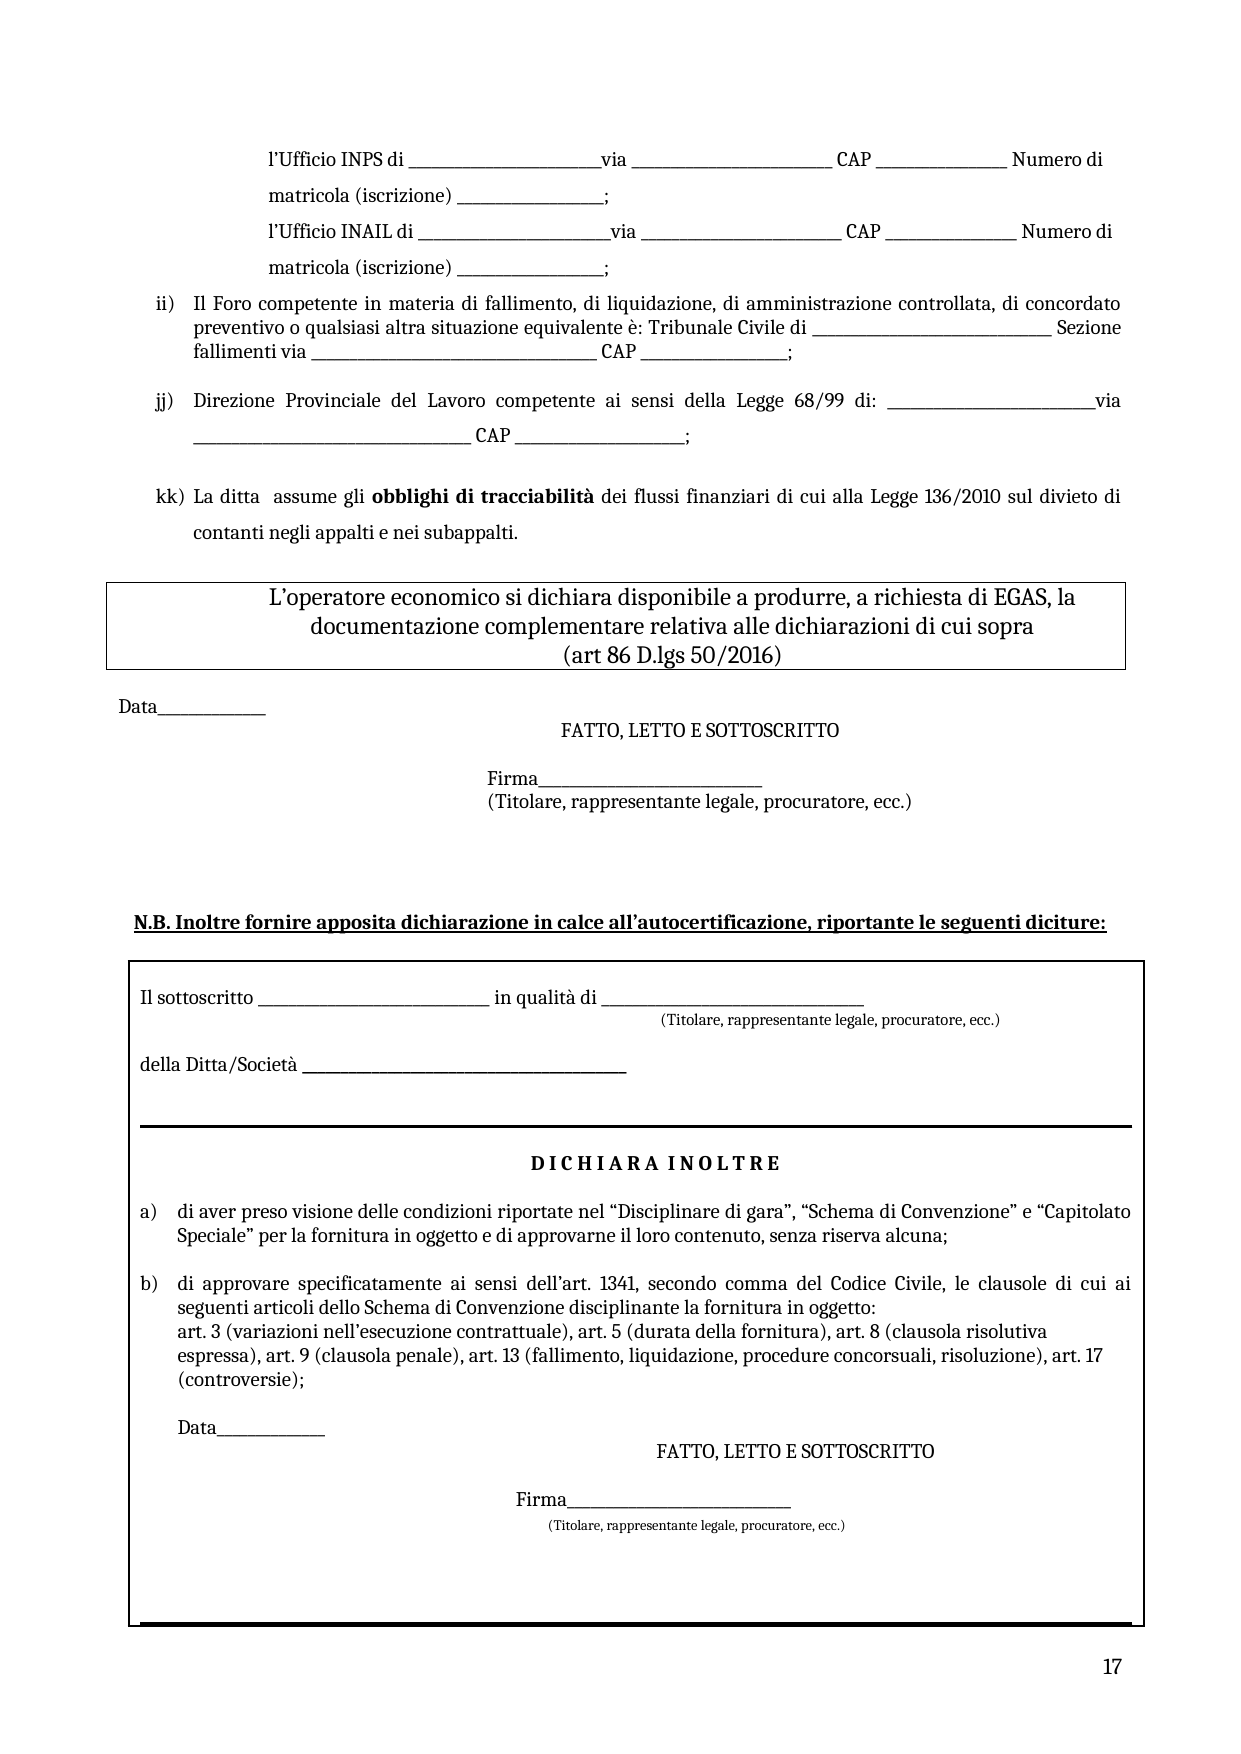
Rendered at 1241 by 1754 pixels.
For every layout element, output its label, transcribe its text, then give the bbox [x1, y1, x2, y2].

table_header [130, 962, 1143, 1625]
list Direzione Provinciale del Lavoro competente ai sensi della Legge 68/99 di: ___________________________via ____________________________________ CAP ______________________; [156, 388, 1122, 448]
text Firma_____________________________ [268, 766, 1122, 790]
text FATTO, LETTO E SOTTOSCRITTO [487, 718, 1122, 742]
text l’Ufficio INPS di _________________________via __________________________ CAP _________________ Numero di matricola (iscrizione) ___________________; [268, 148, 1122, 207]
text l’Ufficio INAIL di _________________________via __________________________ CAP _________________ Numero di matricola (iscrizione) ___________________; [268, 219, 1122, 279]
table_header L’operatore economico si dichiara disponibile a produrre, a richiesta di EGAS, la documentazione complementare relativa alle dichiarazioni di cui sopra (art 86 D.lgs 50/2016) [107, 583, 1125, 669]
text Data______________ [118, 694, 1122, 718]
text (Titolare, rappresentante legale, procuratore, ecc.) [268, 790, 1122, 814]
text N.B. Inoltre fornire apposita dichiarazione in calce all’autocertificazione, riportante le seguenti diciture: [118, 911, 1122, 935]
list La ditta assume gli obblighi di tracciabilità dei flussi finanziari di cui alla Legge 136/2010 sul divieto di contanti negli appalti e nei subappalti. [156, 485, 1122, 545]
list Il Foro competente in materia di fallimento, di liquidazione, di amministrazione controllata, di concordato preventivo o qualsiasi altra situazione equivalente è: Tribunale Civile di _______________________________ Sezione fallimenti via _____________________________________ CAP ___________________; [156, 291, 1122, 363]
